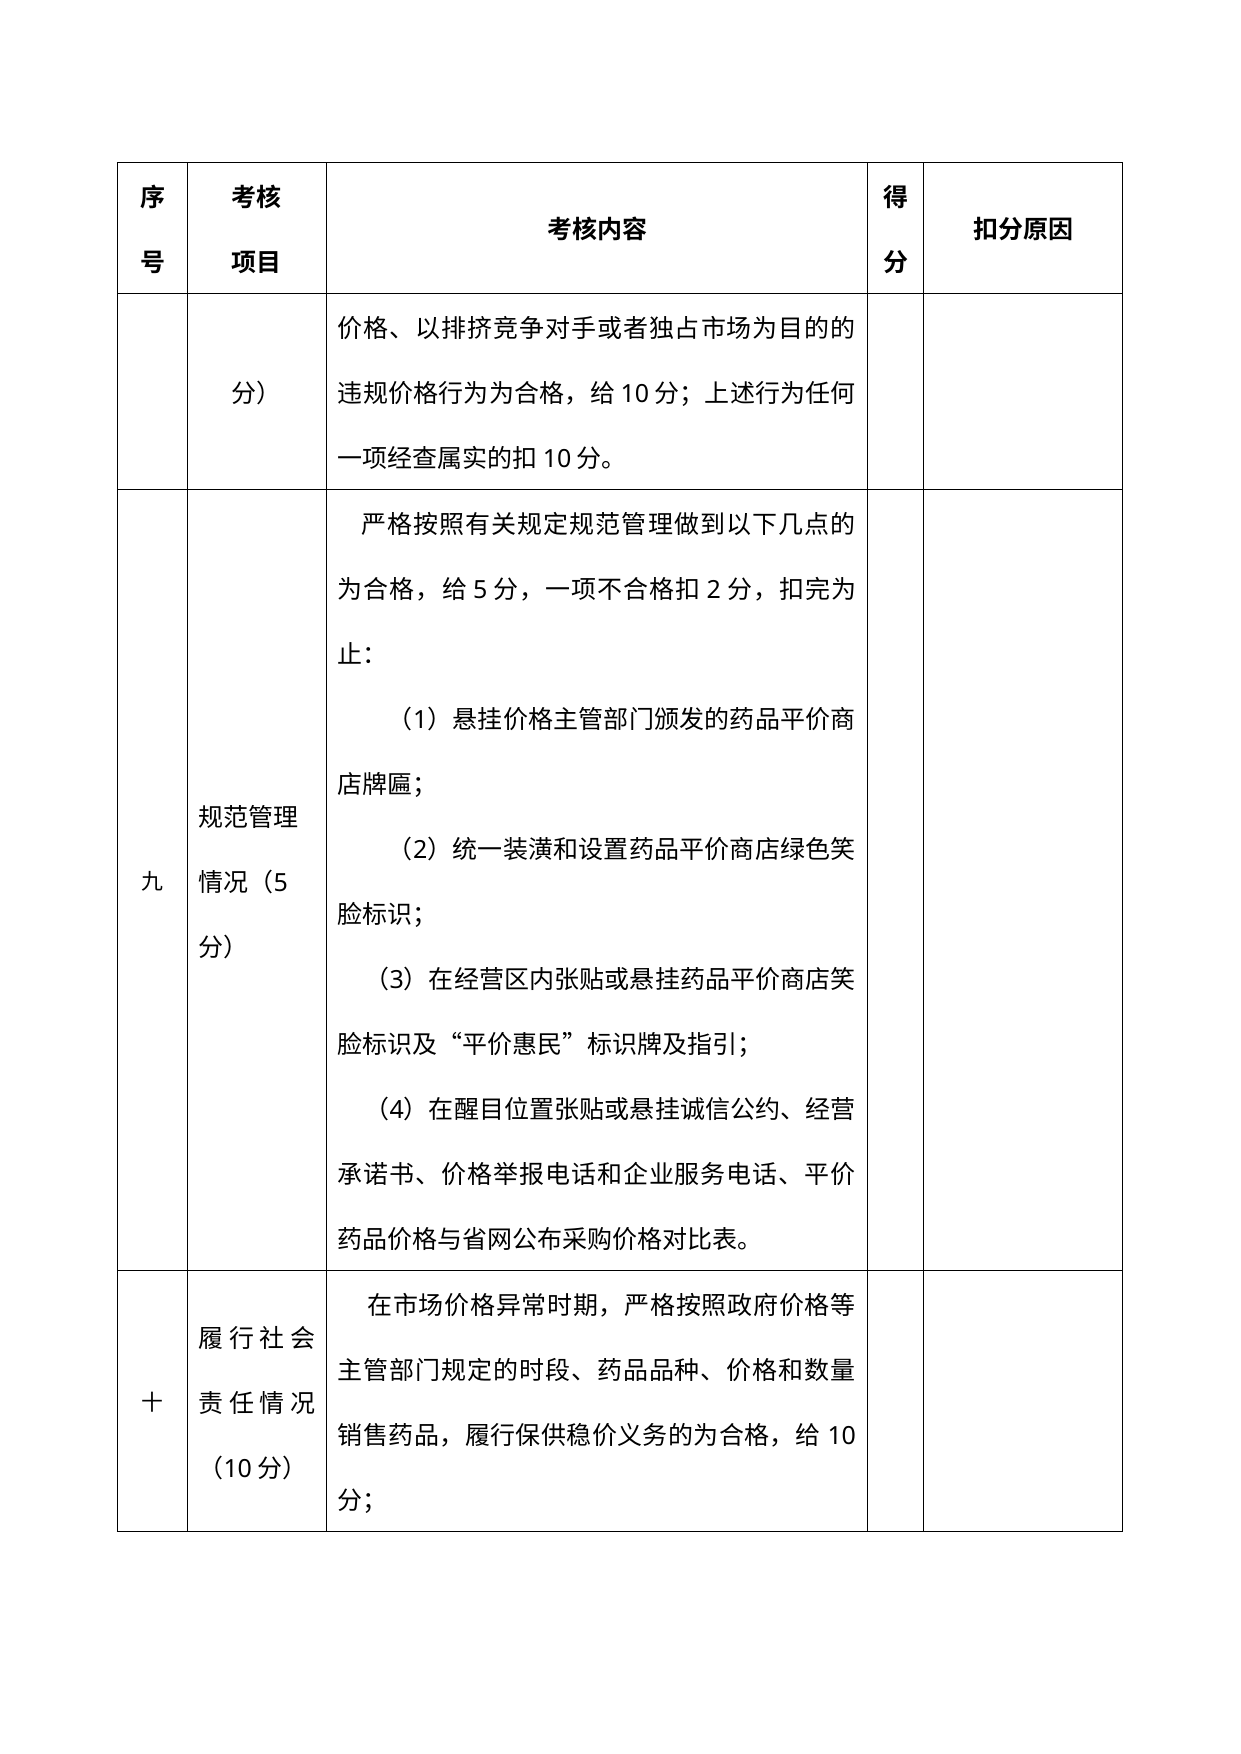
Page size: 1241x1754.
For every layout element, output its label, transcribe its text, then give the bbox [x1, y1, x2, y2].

table_cell [868, 490, 923, 1270]
table_cell 八 [118, 294, 187, 489]
table_cell 在市场价格异常时期，严格按照政府价格等主管部门规定的时段、药品品种、价格和数量销售药品，履行保供稳价义务的为合格，给10分； [327, 1271, 867, 1531]
table_cell [924, 294, 1122, 489]
table_cell 十 [118, 1271, 187, 1531]
table_cell 履行社会责任情况（10分） [188, 1271, 326, 1531]
table_header 考核 项目 [188, 163, 326, 293]
table_cell 九 [118, 490, 187, 1270]
table_header 得 分 [868, 163, 923, 293]
table_cell [868, 1271, 923, 1531]
table_header 考核内容 [327, 163, 867, 293]
table_cell [924, 490, 1122, 1270]
table_cell 严格按照有关规定规范管理做到以下几点的为合格，给5分，一项不合格扣2分，扣完为止： （1）悬挂价格主管部门颁发的药品平价商店牌匾； （2）统一装潢和设置药品平价商店绿色笑脸标识； （3）在经营区内张贴或悬挂药品平价商店笑脸标识及“平价惠民”标识牌及指引； （4）在醒目位置张贴或悬挂诚信公约、经营承诺书、价格举报电话和企业服务电话、平价药品价格与省网公布采购价格对比表。 [327, 490, 867, 1270]
table_header 序 号 [118, 163, 187, 293]
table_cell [327, 294, 867, 489]
table_header 扣分原因 [924, 163, 1122, 293]
table_cell [868, 294, 923, 489]
table_cell [924, 1271, 1122, 1531]
table_cell 价格行为管理（10分） [188, 294, 326, 489]
table_cell 规范管理情况（5分） [188, 490, 326, 1270]
